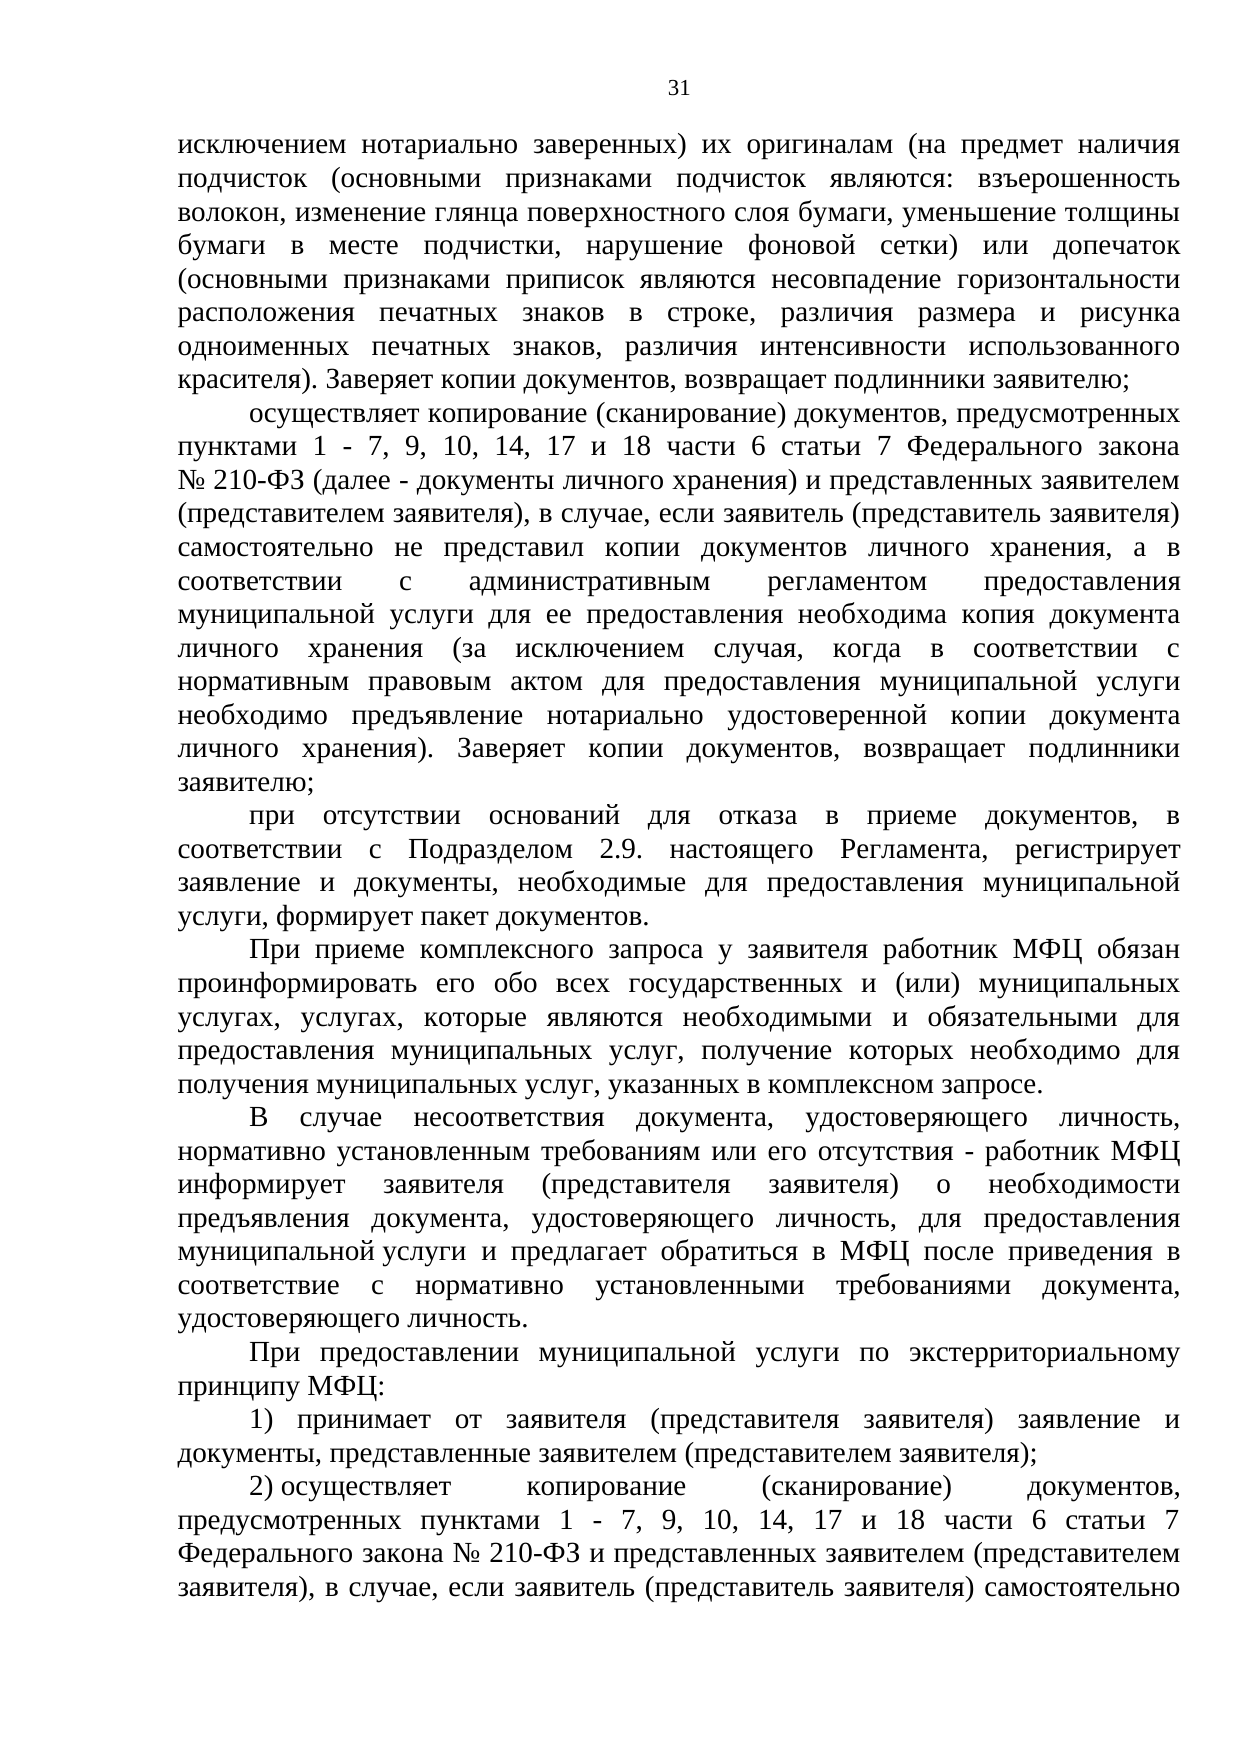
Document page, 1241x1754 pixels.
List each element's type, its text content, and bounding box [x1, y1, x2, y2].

text осуществляет копирование (сканирование) документов, предусмотренных пунктами 1 - 7, 9, 10, 14, 17 и 18 части 6 статьи 7 Федерального закона № 210-ФЗ (далее - документы личного хранения) и представленных заявителем (представителем заявителя), в случае, если заявитель (представитель заявителя) самостоятельно не представил копии документов личного хранения, а в соответствии с административным регламентом предоставления муниципальной услуги для ее предоставления необходима копия документа личного хранения (за исключением случая, когда в соответствии с нормативным правовым актом для предоставления муниципальной услуги необходимо предъявление нотариально удостоверенной копии документа личного хранения). Заверяет копии документов, возвращает подлинники заявителю; [177, 395, 1181, 797]
text При предоставлении муниципальной услуги по экстерриториальному принципу МФЦ: [177, 1334, 1181, 1401]
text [177, 127, 1181, 395]
text В случае несоответствия документа, удостоверяющего личность, нормативно установленным требованиям или его отсутствия - работник МФЦ информирует заявителя (представителя заявителя) о необходимости предъявления документа, удостоверяющего личность, для предоставления муниципальной услуги и предлагает обратиться в МФЦ после приведения в соответствие с нормативно установленными требованиями документа, удостоверяющего личность. [177, 1099, 1181, 1334]
text 1) принимает от заявителя (представителя заявителя) заявление и документы, представленные заявителем (представителем заявителя); [177, 1401, 1181, 1468]
text при отсутствии оснований для отказа в приеме документов, в соответствии с Подразделом 2.9. настоящего Регламента, регистрирует заявление и документы, необходимые для предоставления муниципальной услуги, формирует пакет документов. [177, 797, 1181, 932]
text При приеме комплексного запроса у заявителя работник МФЦ обязан проинформировать его обо всех государственных и (или) муниципальных услугах, услугах, которые являются необходимыми и обязательными для предоставления муниципальных услуг, получение которых необходимо для получения муниципальных услуг, указанных в комплексном запросе. [177, 932, 1181, 1099]
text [177, 1468, 1181, 1602]
